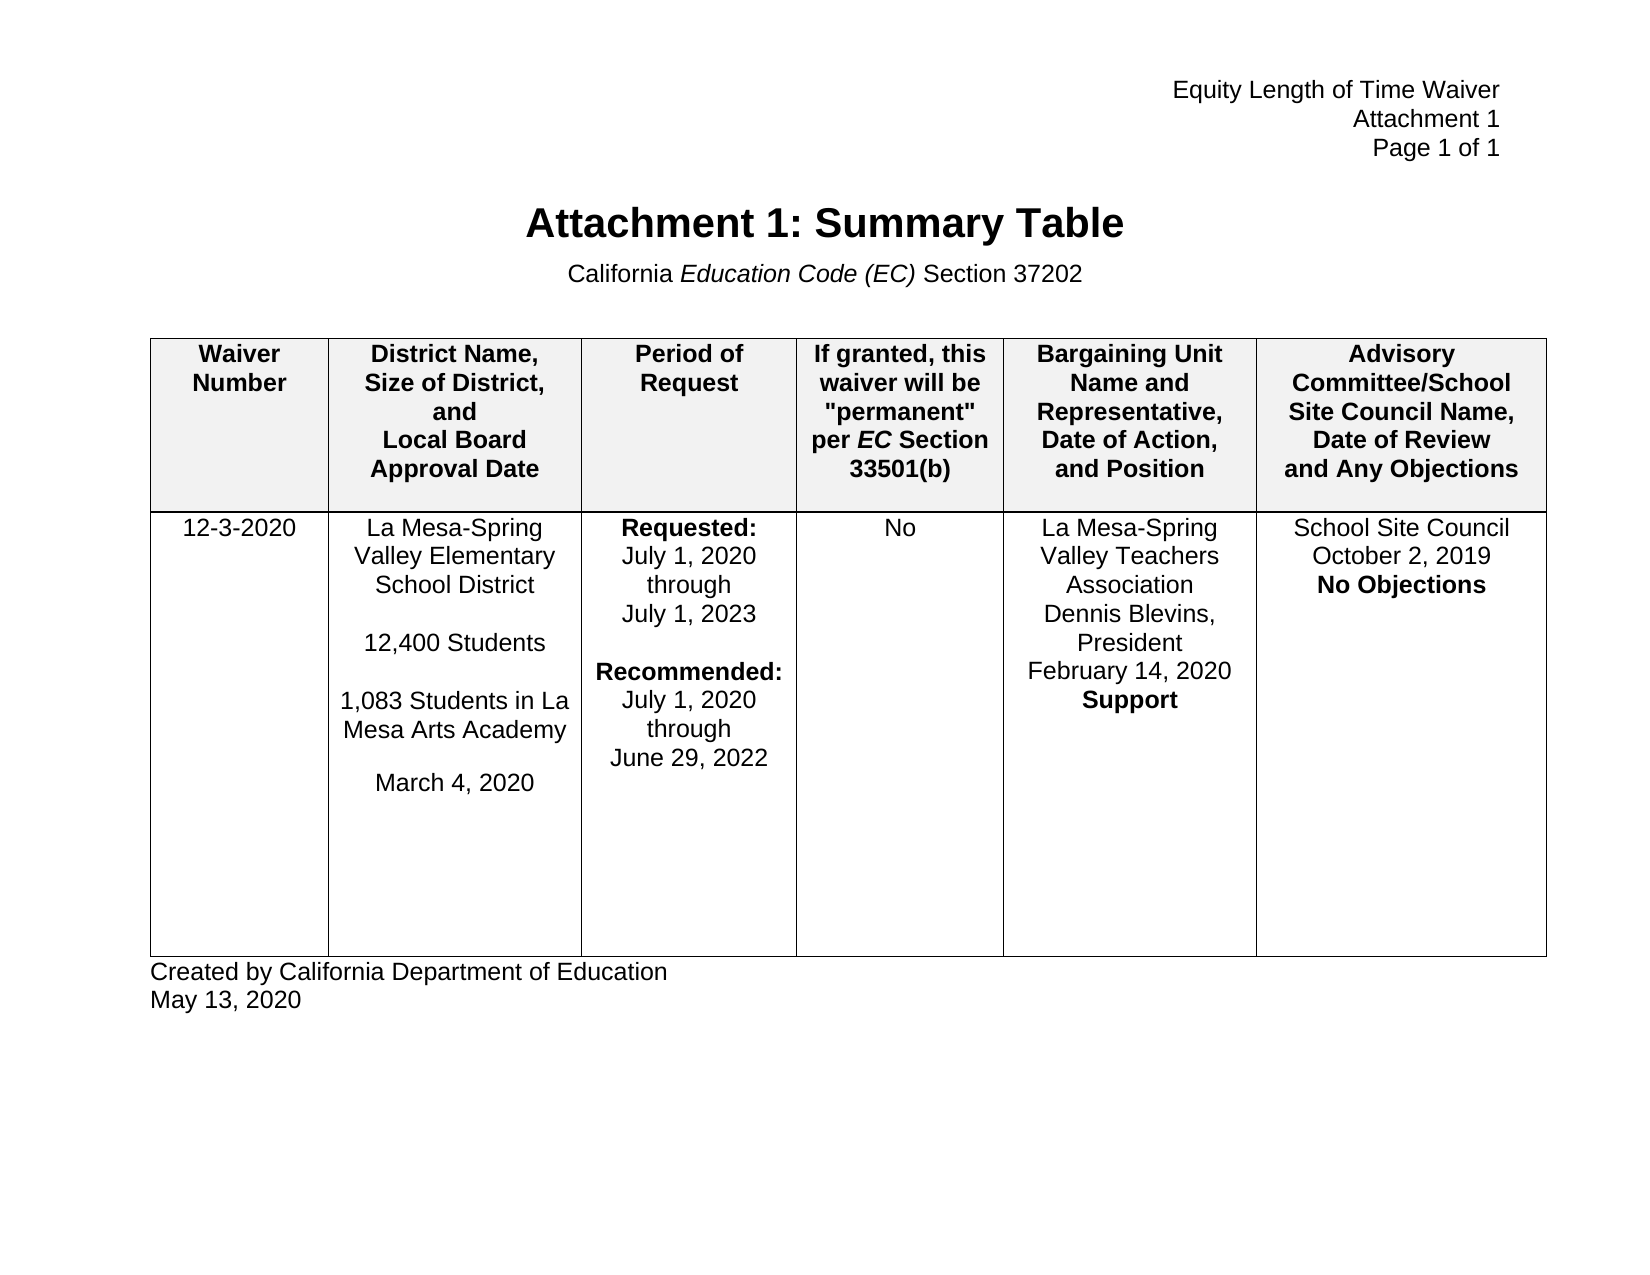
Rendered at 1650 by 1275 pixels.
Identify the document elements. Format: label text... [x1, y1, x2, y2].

text California Education Code (EC) Section 37202 [150, 259, 1500, 288]
table_cell La Mesa-Spring Valley Elementary School District 12,400 Students 1,083 Students in La Mesa Arts Academy March 4, 2020 [329, 513, 581, 956]
table_cell 12-3-2020 [151, 513, 328, 956]
text Created by California Department of Education [150, 957, 1500, 986]
subtitle Attachment 1: Summary Table [150, 199, 1500, 247]
table_header Bargaining Unit Name and Representative, Date of Action, and Position [1004, 339, 1256, 511]
text May 13, 2020 [150, 986, 1500, 1014]
table_header Waiver Number [151, 339, 328, 511]
table_cell No [797, 513, 1003, 956]
table_header If granted, this waiver will be "permanent" per EC Section 33501(b) [797, 339, 1003, 511]
table_header District Name, Size of District, and Local Board Approval Date [329, 339, 581, 511]
table_header Advisory Committee/School Site Council Name, Date of Review and Any Objections [1257, 339, 1546, 511]
table_header Period of Request [582, 339, 796, 511]
table_cell School Site Council October 2, 2019 No Objections [1257, 513, 1546, 956]
table_cell La Mesa-Spring Valley Teachers Association Dennis Blevins, President February 14, 2020 Support [1004, 513, 1256, 956]
table_cell Requested: July 1, 2020 through July 1, 2023 Recommended: July 1, 2020 through June 29, 2022 [582, 513, 796, 956]
